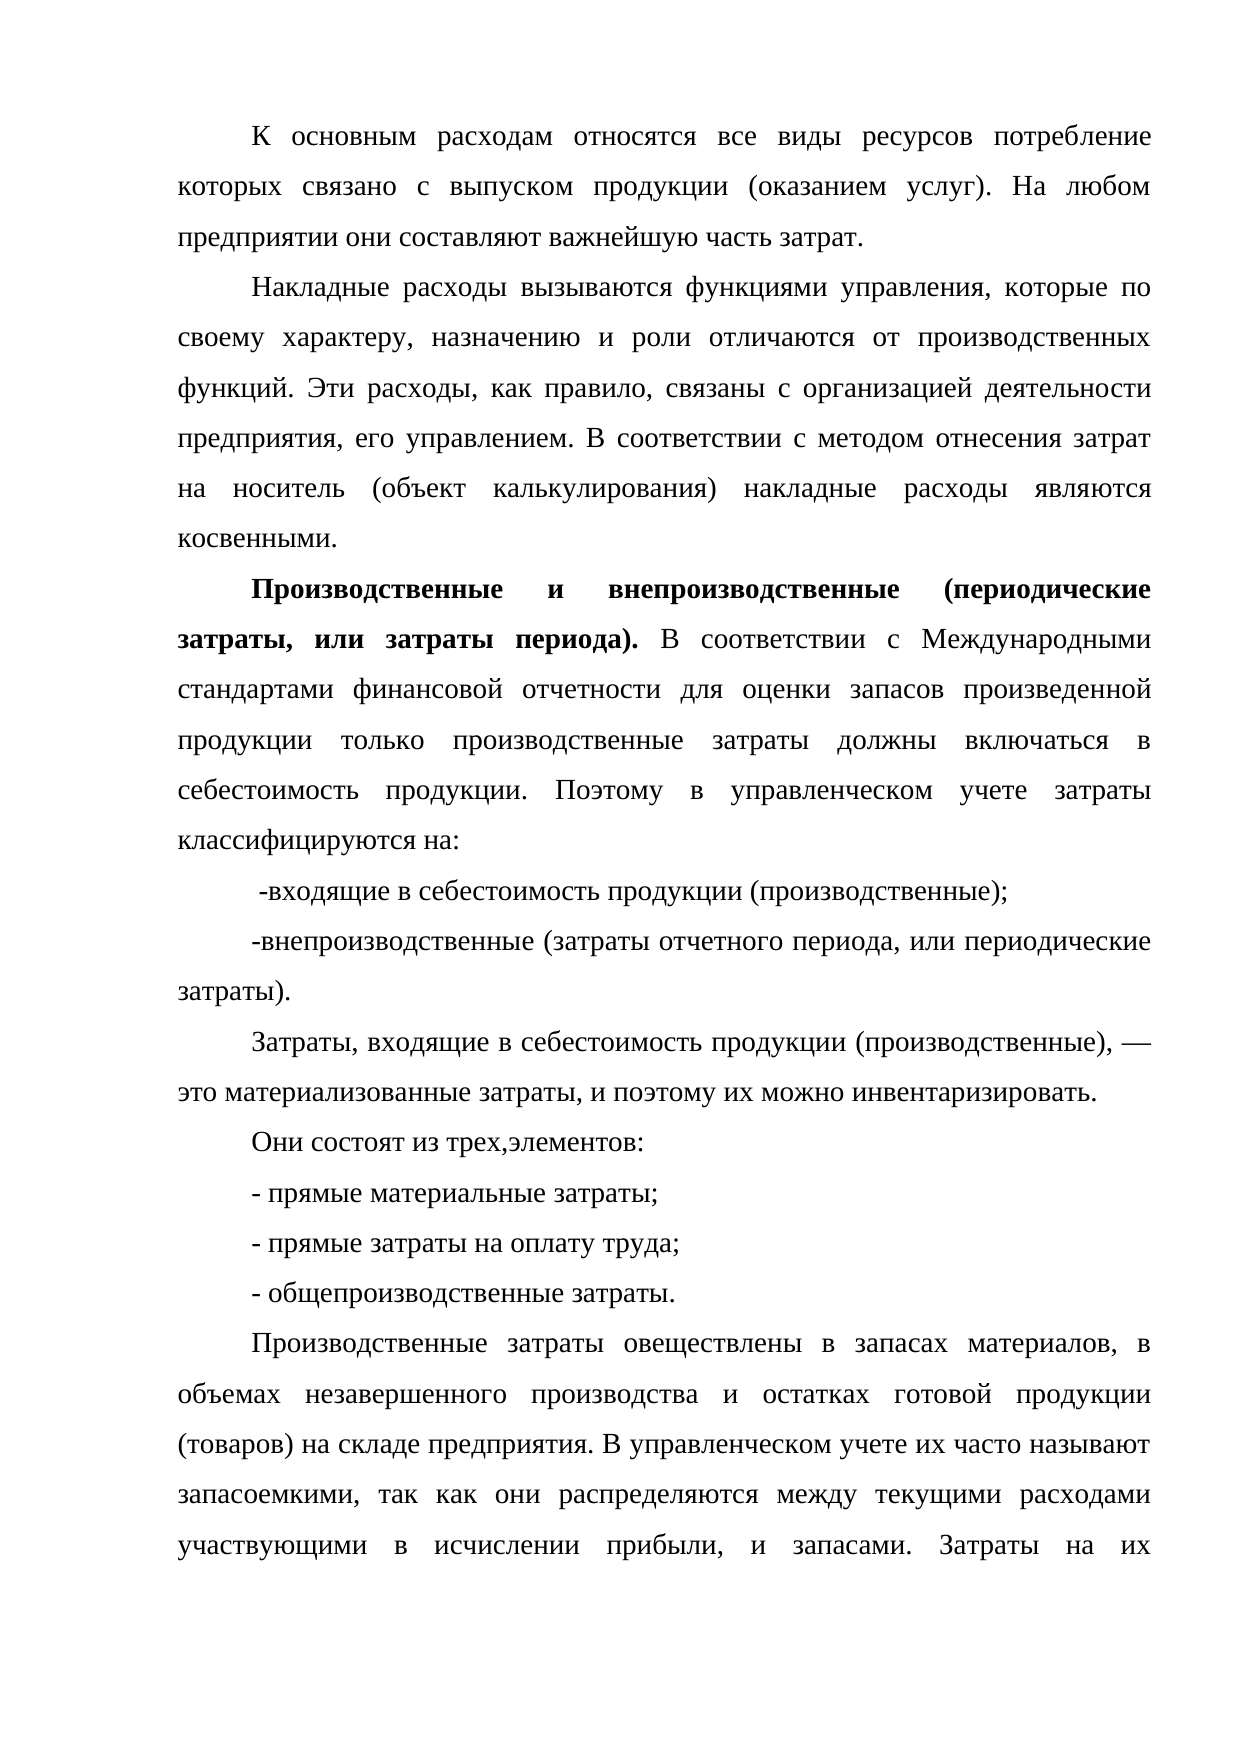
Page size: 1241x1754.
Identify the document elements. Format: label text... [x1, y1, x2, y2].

text К основным расходам относятся все виды ресурсов потребление которых связано с выпуском продукции (оказанием услуг). На любом предприятии они составляют важнейшую часть затрат. [177, 118, 1152, 252]
text -внепроизводственные (затраты отчетного периода, или периодические затраты). [177, 923, 1152, 1007]
text -входящие в себестоимость продукции (производственные); [177, 873, 1152, 906]
text Они состоят из трех,элементов: [177, 1124, 1152, 1158]
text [177, 1326, 1152, 1560]
text - прямые материальные затраты; [177, 1175, 1152, 1208]
text Производственные и внепроизводственные (периодические затраты, или затраты периода). В соответствии с Международными стандартами финансовой отчетности для оценки запасов произведенной продукции только производственные затраты должны включаться в себестоимость продукции. Поэтому в управленческом учете затраты классифицируются на: [177, 571, 1152, 856]
text - прямые затраты на оплату труда; [177, 1225, 1152, 1258]
text Затраты, входящие в себестоимость продукции (производственные), — это материализованные затраты, и поэтому их можно инвентаризировать. [177, 1024, 1152, 1108]
text - общепроизводственные затраты. [177, 1275, 1152, 1309]
text Накладные расходы вызываются функциями управления, которые по своему характеру, назначению и роли отличаются от производственных функций. Эти расходы, как правило, связаны с организацией деятельности предприятия, его управлением. В соответствии с методом отнесения затрат на носитель (объект калькулирования) накладные расходы являются косвенными. [177, 269, 1152, 554]
